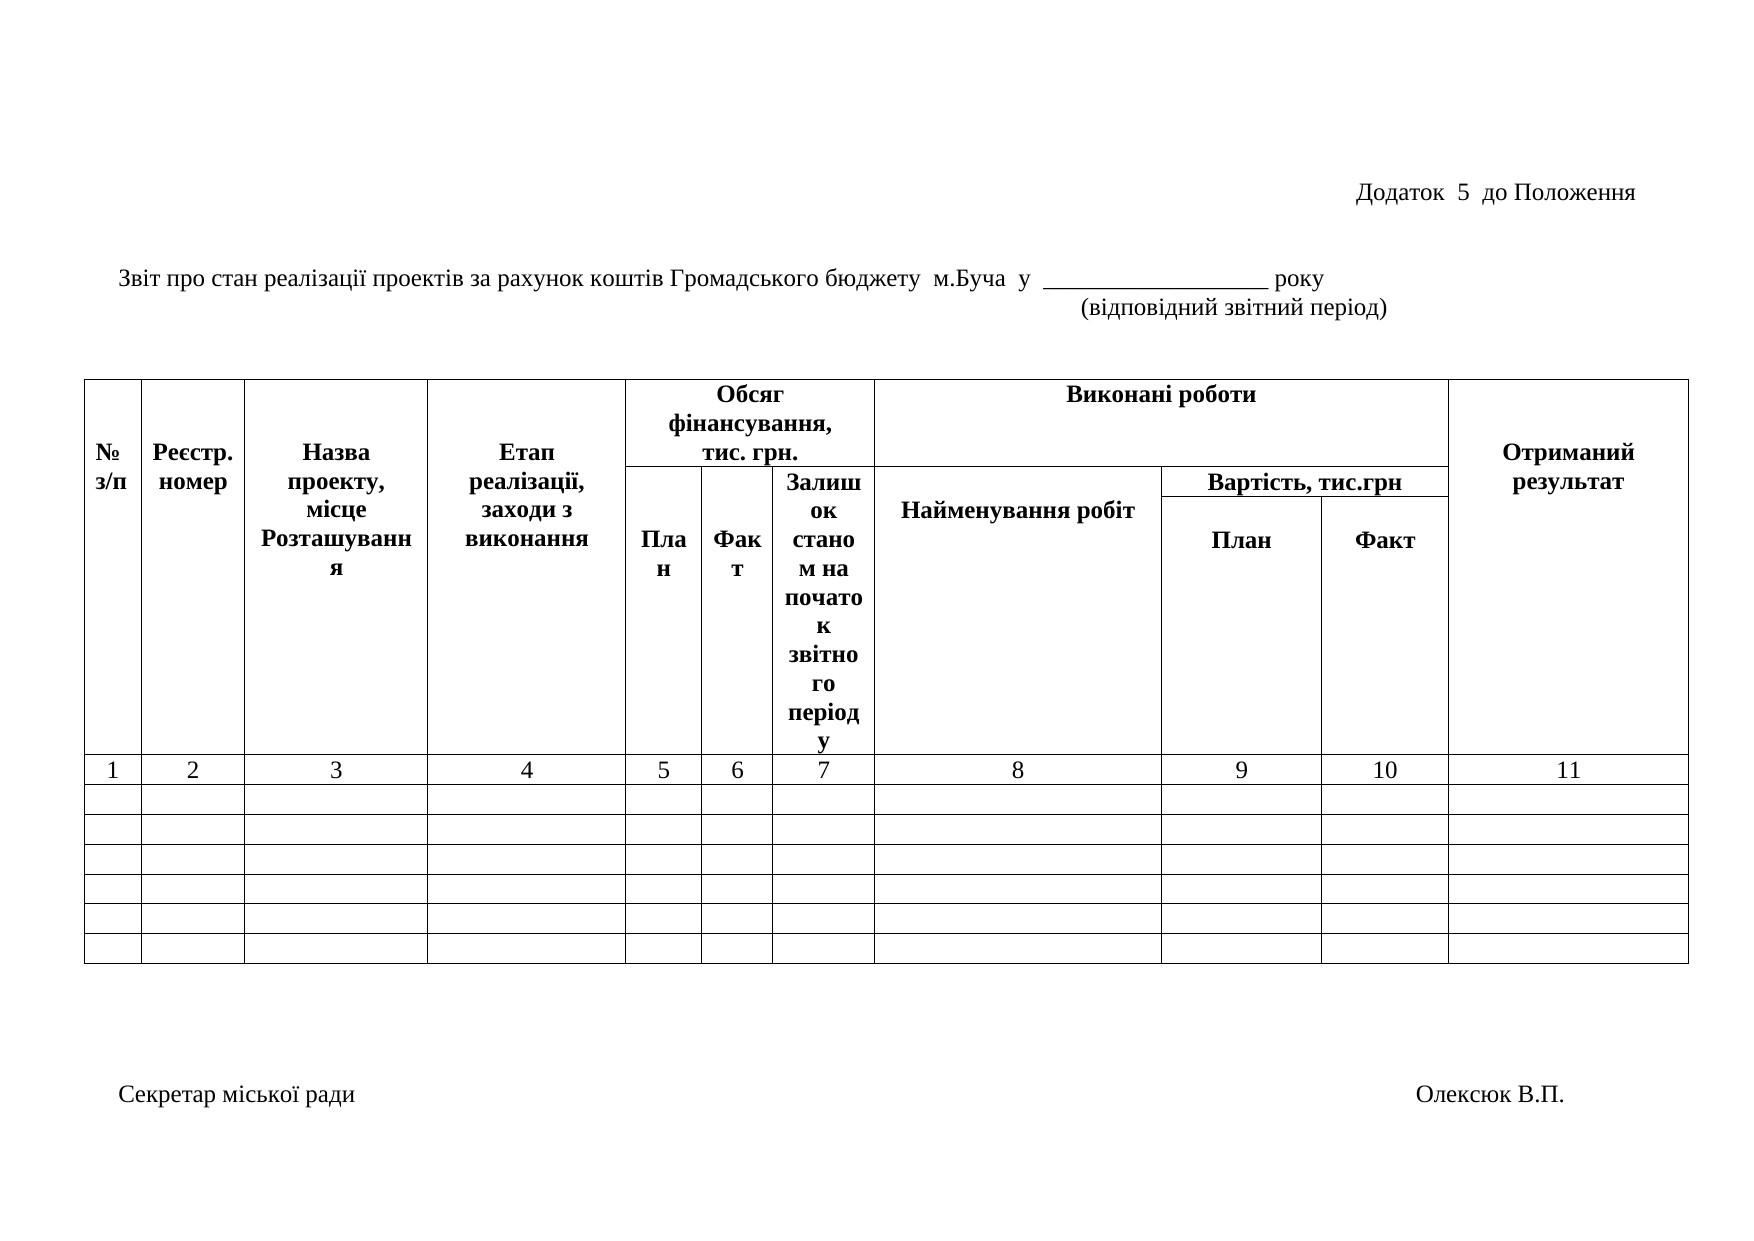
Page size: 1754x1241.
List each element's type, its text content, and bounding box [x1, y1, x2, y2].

table_header Назва проекту, місце Розташування [245, 380, 427, 754]
table_cell 3 [245, 755, 427, 784]
table_cell [85, 845, 141, 873]
table_cell 8 [875, 755, 1161, 784]
table_cell [875, 904, 1161, 933]
table_cell [142, 875, 244, 903]
table_cell [773, 845, 874, 873]
table_cell [85, 904, 141, 933]
table_cell [1449, 904, 1688, 933]
table_cell [1322, 815, 1448, 844]
table_cell [626, 785, 701, 814]
table_cell [702, 785, 772, 814]
table_cell 1 [85, 755, 141, 784]
table_header Етап реалізації, заходи з виконання [428, 380, 625, 754]
table_cell [428, 815, 625, 844]
table_cell [702, 904, 772, 933]
table_cell [702, 815, 772, 844]
table_cell [773, 815, 874, 844]
table_cell План [626, 467, 701, 754]
table_cell [245, 875, 427, 903]
table_cell [626, 904, 701, 933]
table_cell План [1162, 497, 1321, 754]
table_cell [626, 875, 701, 903]
table_cell [773, 875, 874, 903]
table_cell 6 [702, 755, 772, 784]
table_cell [428, 904, 625, 933]
table_cell Залишок станом на початок звітного періоду [773, 467, 874, 754]
table_cell 5 [626, 755, 701, 784]
table_cell [85, 815, 141, 844]
text Звіт про стан реалізації проектів за рахунок коштів Громадського бюджету м.Буча у __________________ року [118, 263, 1636, 292]
table_cell [245, 845, 427, 873]
table_cell [1449, 934, 1688, 963]
table_cell [1449, 875, 1688, 903]
table_cell [85, 934, 141, 963]
table_cell [428, 934, 625, 963]
table_header № з/п [85, 380, 141, 754]
table_cell [245, 785, 427, 814]
table_cell [1162, 815, 1321, 844]
table_cell Найменування робіт [875, 467, 1161, 754]
table_header Реєстр. номер [142, 380, 244, 754]
table_cell Факт [702, 467, 772, 754]
table_cell 4 [428, 755, 625, 784]
table_cell [245, 815, 427, 844]
table_cell [245, 904, 427, 933]
table_cell [702, 934, 772, 963]
table_cell [875, 934, 1161, 963]
table_cell [245, 934, 427, 963]
table_cell [1449, 785, 1688, 814]
table_cell 2 [142, 755, 244, 784]
table_cell [1322, 934, 1448, 963]
table_cell [1162, 845, 1321, 873]
table_cell [1162, 785, 1321, 814]
table_cell [626, 845, 701, 873]
table_cell [626, 934, 701, 963]
table_cell 9 [1162, 755, 1321, 784]
table_cell [85, 875, 141, 903]
table_cell [85, 785, 141, 814]
table_cell 11 [1449, 755, 1688, 784]
table_cell [1162, 904, 1321, 933]
table_cell Факт [1322, 497, 1448, 754]
table_cell [142, 815, 244, 844]
table_cell [142, 785, 244, 814]
table_cell [702, 845, 772, 873]
table_cell [142, 904, 244, 933]
table_cell [1449, 845, 1688, 873]
table_header Виконані роботи [875, 380, 1448, 466]
table_cell [773, 904, 874, 933]
table_cell [1322, 845, 1448, 873]
table_cell 7 [773, 755, 874, 784]
table_cell [875, 845, 1161, 873]
table_cell Вартість, тис.грн [1162, 467, 1448, 496]
text (відповідний звітний період) [118, 292, 1636, 321]
text Додаток 5 до Положення [118, 177, 1636, 206]
table_cell [1322, 904, 1448, 933]
table_cell [1449, 815, 1688, 844]
table_cell [1162, 934, 1321, 963]
table_header Отриманий результат [1449, 380, 1688, 754]
table_cell [875, 785, 1161, 814]
table_cell [773, 934, 874, 963]
table_cell [428, 845, 625, 873]
table_header Обсяг фінансування, тис. грн. [626, 380, 874, 466]
table_cell [875, 875, 1161, 903]
table_cell [773, 785, 874, 814]
table_cell [428, 785, 625, 814]
table_cell [626, 815, 701, 844]
table_cell [1322, 785, 1448, 814]
text Секретар міської ради Олексюк В.П. [118, 1079, 1636, 1108]
table_cell 10 [1322, 755, 1448, 784]
table_cell [1322, 875, 1448, 903]
table_cell [702, 875, 772, 903]
table_cell [1162, 875, 1321, 903]
table_cell [142, 934, 244, 963]
table_cell [428, 875, 625, 903]
table_cell [142, 845, 244, 873]
table_cell [875, 815, 1161, 844]
